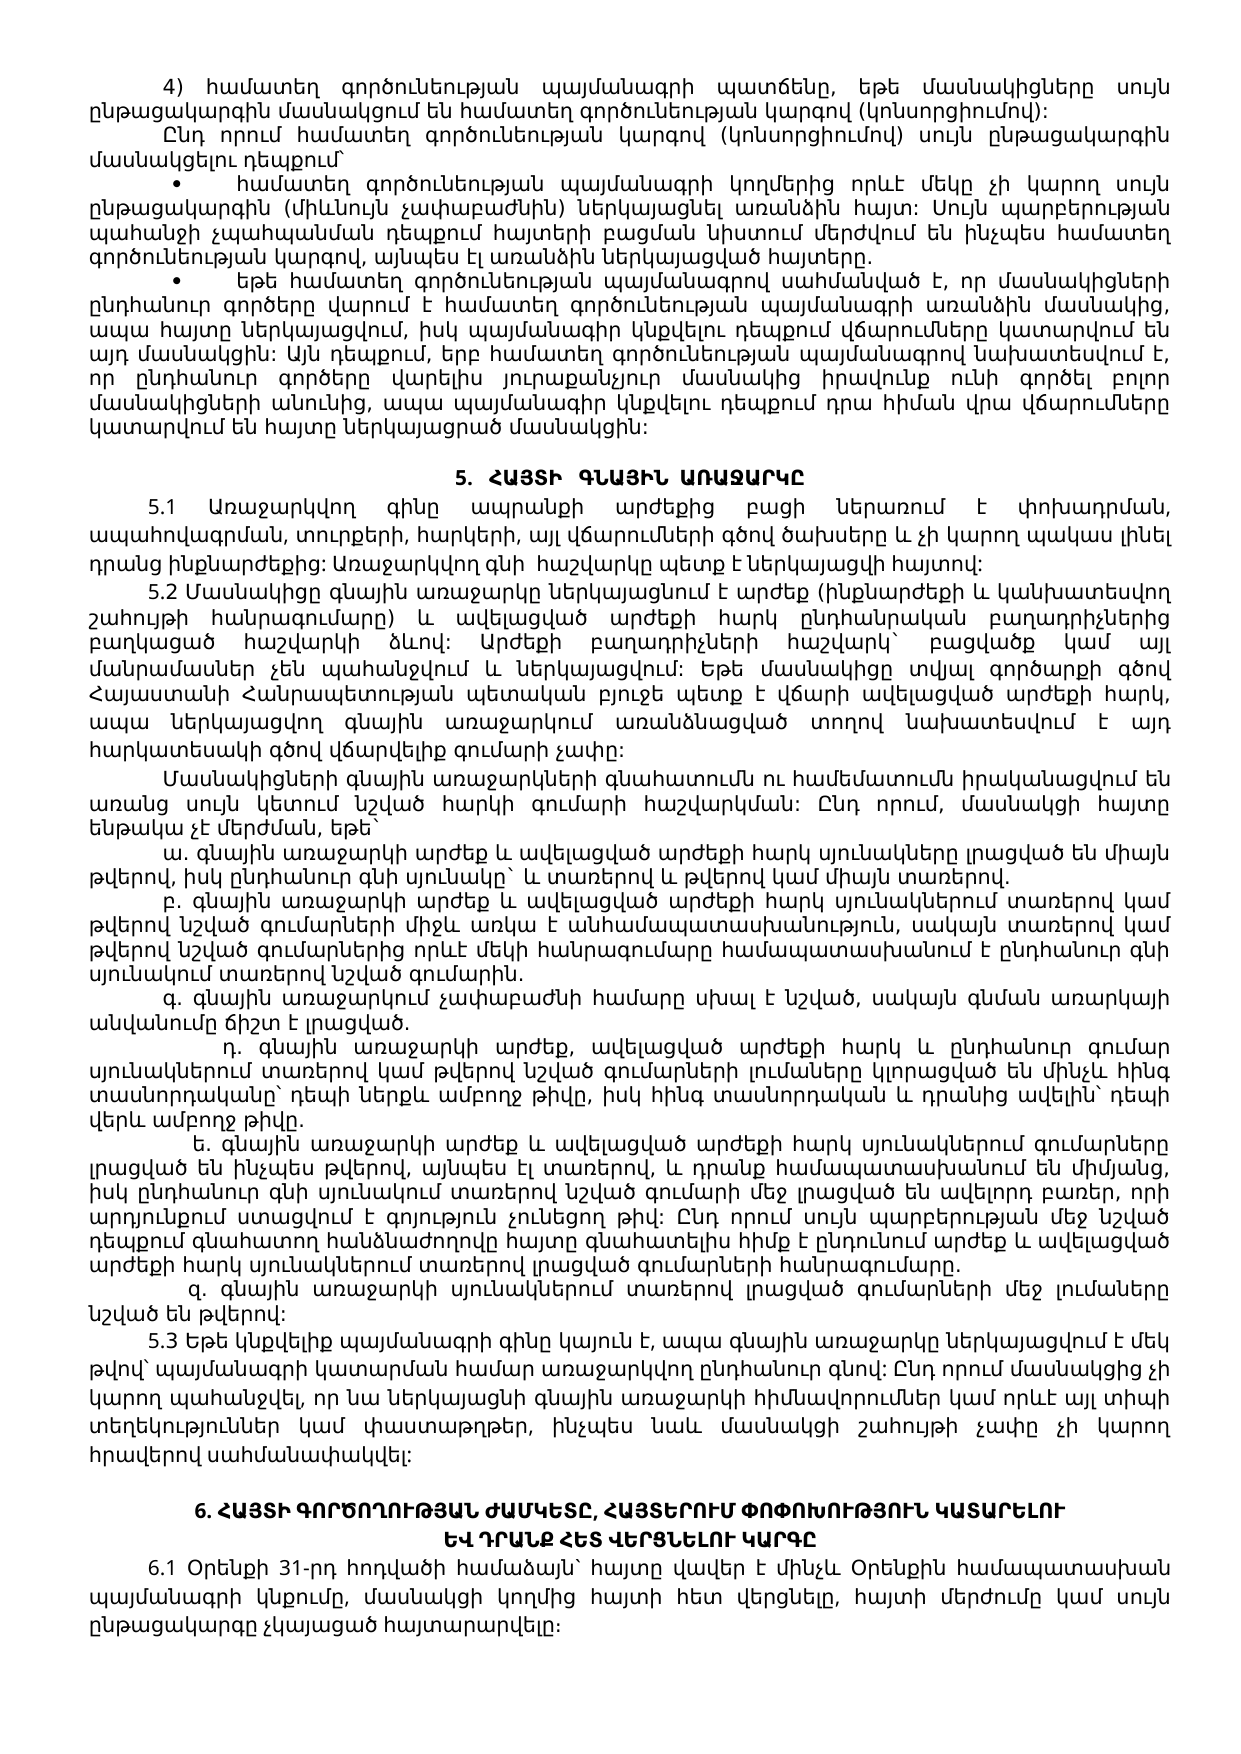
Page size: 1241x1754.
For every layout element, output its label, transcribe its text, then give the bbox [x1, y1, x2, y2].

text 5.2 Մասնակիցը գնային առաջարկը ներկայացնում է արժեք (ինքնարժեքի և կանխատեսվող շահույթի հանրագումարը) և ավելացված արժեքի հարկ ընդհանրական բաղադրիչներից բաղկացած հաշվարկի ձևով: Արժեքի բաղադրիչների հաշվարկ` բացվածք կամ այլ մանրամասներ չեն պահանջվում և ներկայացվում: Եթե մասնակիցը տվյալ գործարքի գծով Հայաստանի Հանրապետության պետական բյուջե պետք է վճարի ավելացված արժեքի հարկ, ապա ներկայացվող գնային առաջարկում առանձնացված տողով նախատեսվում է այդ հարկատեսակի գծով վճարվելիք գումարի չափը: [89, 577, 1171, 764]
text Մասնակիցների գնային առաջարկների գնահատումն ու համեմատումն իրականացվում են առանց սույն կետում նշված հարկի գումարի հաշվարկման: Ընդ որում, մասնակցի հայտը ենթակա չէ մերժման, եթե` [89, 764, 1171, 841]
text բ. գնային առաջարկի արժեք և ավելացված արժեքի հարկ սյունակներում տառերով կամ թվերով նշված գումարների միջև առկա է անհամապատասխանություն, սակայն տառերով կամ թվերով նշված գումարներից որևէ մեկի հանրագումարը համապատասխանում է ընդհանուր գնի սյունակում տառերով նշված գումարին. [89, 889, 1171, 986]
text ե. գնային առաջարկի արժեք և ավելացված արժեքի հարկ սյունակներում գումարները լրացված են ինչպես թվերով, այնպես էլ տառերով, և դրանք համապատասխանում են միմյանց, իսկ ընդհանուր գնի սյունակում տառերով նշված գումարի մեջ լրացված են ավելորդ բառեր, որի արդյունքում ստացվում է գոյություն չունեցող թիվ: Ընդ որում սույն պարբերության մեջ նշված դեպքում գնահատող հանձնաժողովը հայտը գնահատելիս հիմք է ընդունում արժեք և ավելացված արժեքի հարկ սյունակներում տառերով լրացված գումարների հանրագումարը. [89, 1132, 1171, 1277]
text 5.1 Առաջարկվող գինը ապրանքի արժեքից բացի ներառում է փոխադրման, ապահովագրման, տուրքերի, հարկերի, այլ վճարումների գծով ծախսերը և չի կարող պակաս լինել դրանց ինքնարժեքից: Առաջարկվող գնի հաշվարկը պետք է ներկայացվի հայտով: [89, 492, 1171, 577]
text ա. գնային առաջարկի արժեք և ավելացված արժեքի հարկ սյունակները լրացված են միայն թվերով, իսկ ընդհանուր գնի սյունակը` և տառերով և թվերով կամ միայն տառերով. [89, 841, 1171, 889]
text Ընդ որում համատեղ գործունեության կարգով (կոնսորցիումով) սույն ընթացակարգին մասնակցելու դեպքում՝ [89, 123, 1171, 172]
text զ. գնային առաջարկի սյունակներում տառերով լրացված գումարների մեջ լումաները նշված են թվերով: [89, 1277, 1171, 1326]
text դ. գնային առաջարկի արժեք, ավելացված արժեքի հարկ և ընդհանուր գումար սյունակներում տառերով կամ թվերով նշված գումարների լումաները կլորացված են մինչև հինգ տասնորդականը՝ դեպի ներքև ամբողջ թիվը, իսկ հինգ տասնորդական և դրանից ավելին՝ դեպի վերև ամբողջ թիվը. [89, 1035, 1171, 1132]
list համատեղ գործունեության պայմանագրի կողմերից որևէ մեկը չի կարող սույն ընթացակարգին (միևնույն չափաբաժնին) ներկայացնել առանձին հայտ: Սույն պարբերության պահանջի չպահպանման դեպքում հայտերի բացման նիստում մերժվում են ինչպես համատեղ գործունեության կարգով, այնպես էլ առանձին ներկայացված հայտերը. [89, 172, 1171, 269]
text 4) համատեղ գործունեության պայմանագրի պատճենը, եթե մասնակիցները սույն ընթացակարգին մասնակցում են համատեղ գործունեության կարգով (կոնսորցիումով): [89, 75, 1171, 123]
list եթե համատեղ գործունեության պայմանագրով սահմանված է, որ մասնակիցների ընդհանուր գործերը վարում է համատեղ գործունեության պայմանագրի առանձին մասնակից, ապա հայտը ներկայացվում, իսկ պայմանագիր կնքվելու դեպքում վճարումները կատարվում են այդ մասնակցին: Այն դեպքում, երբ համատեղ գործունեության պայմանագրով նախատեսվում է, որ ընդհանուր գործերը վարելիս յուրաքանչյուր մասնակից իրավունք ունի գործել բոլոր մասնակիցների անունից, ապա պայմանագիր կնքվելու դեպքում դրա հիման վրա վճարումները կատարվում են հայտը ներկայացրած մասնակցին: [89, 269, 1171, 439]
text գ. գնային առաջարկում չափաբաժնի համարը սխալ է նշված, սակայն գնման առարկայի անվանումը ճիշտ է լրացված. [89, 986, 1171, 1035]
text 5.3 Եթե կնքվելիք պայմանագրի գինը կայուն է, ապա գնային առաջարկը ներկայացվում է մեկ թվով՝ պայմանագրի կատարման համար առաջարկվող ընդհանուր գնով: Ընդ որում մասնակցից չի կարող պահանջվել, որ նա ներկայացնի գնային առաջարկի հիմնավորումներ կամ որևէ այլ տիպի տեղեկություններ կամ փաստաթղթեր, ինչպես նաև մասնակցի շահույթի չափը չի կարող հրավերով սահմանափակվել: [89, 1326, 1171, 1468]
text 5. ՀԱՅՏԻ ԳՆԱՅԻՆ ԱՌԱՋԱՐԿԸ [89, 463, 1171, 492]
text 6. ՀԱՅՏԻ ԳՈՐԾՈՂՈՒԹՅԱՆ ԺԱՄԿԵՏԸ, ՀԱՅՏԵՐՈՒՄ ՓՈՓՈԽՈՒԹՅՈՒՆ ԿԱՏԱՐԵԼՈՒ [89, 1497, 1171, 1525]
text ԵՎ ԴՐԱՆՔ ՀԵՏ ՎԵՐՑՆԵԼՈՒ ԿԱՐԳԸ [89, 1525, 1171, 1553]
text 6.1 Օրենքի 31-րդ հոդվածի համաձայն` հայտը վավեր է մինչև Օրենքին համապատասխան պայմանագրի կնքումը, մասնակցի կողմից հայտի հետ վերցնելը, հայտի մերժումը կամ սույն ընթացակարգը չկայացած հայտարարվելը։ [89, 1553, 1171, 1639]
